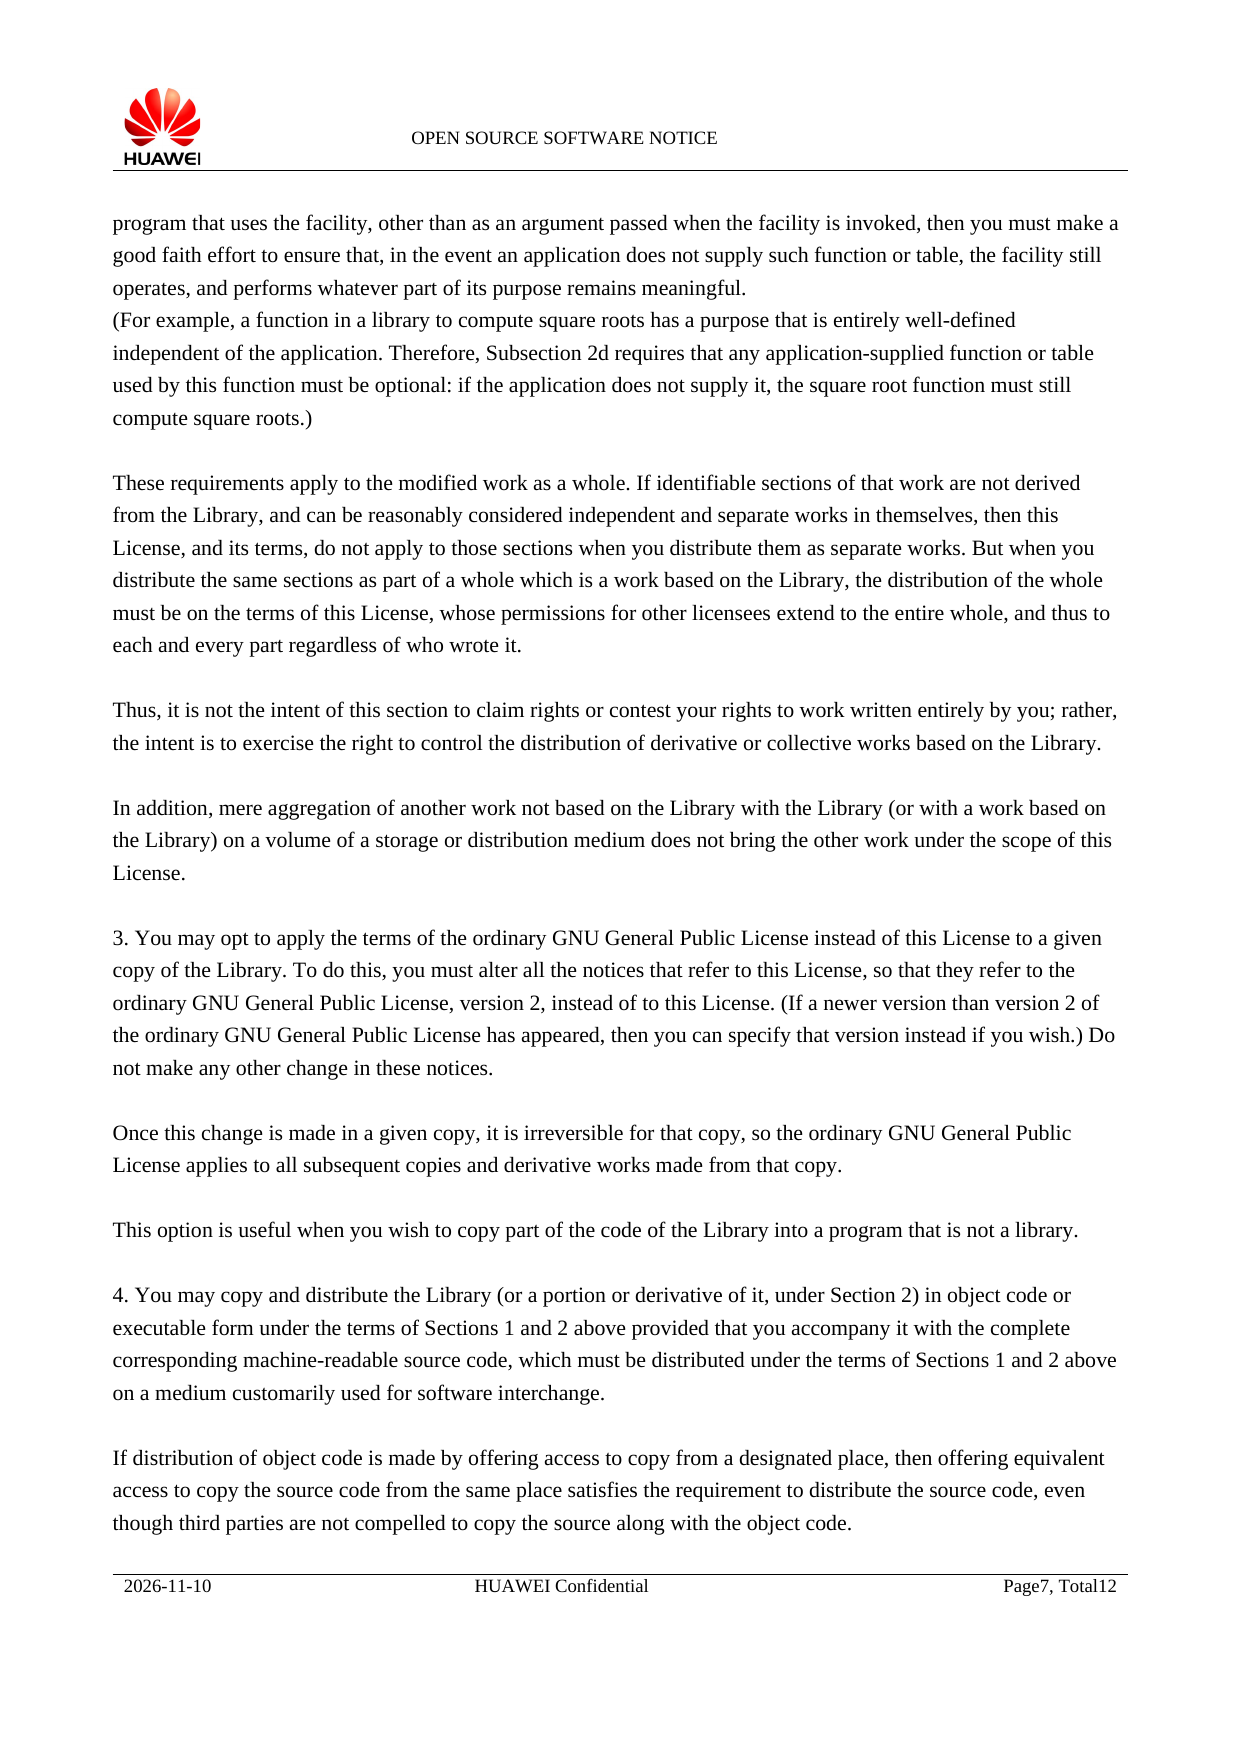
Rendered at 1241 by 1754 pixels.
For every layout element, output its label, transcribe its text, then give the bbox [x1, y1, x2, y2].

picture [124, 88, 201, 165]
